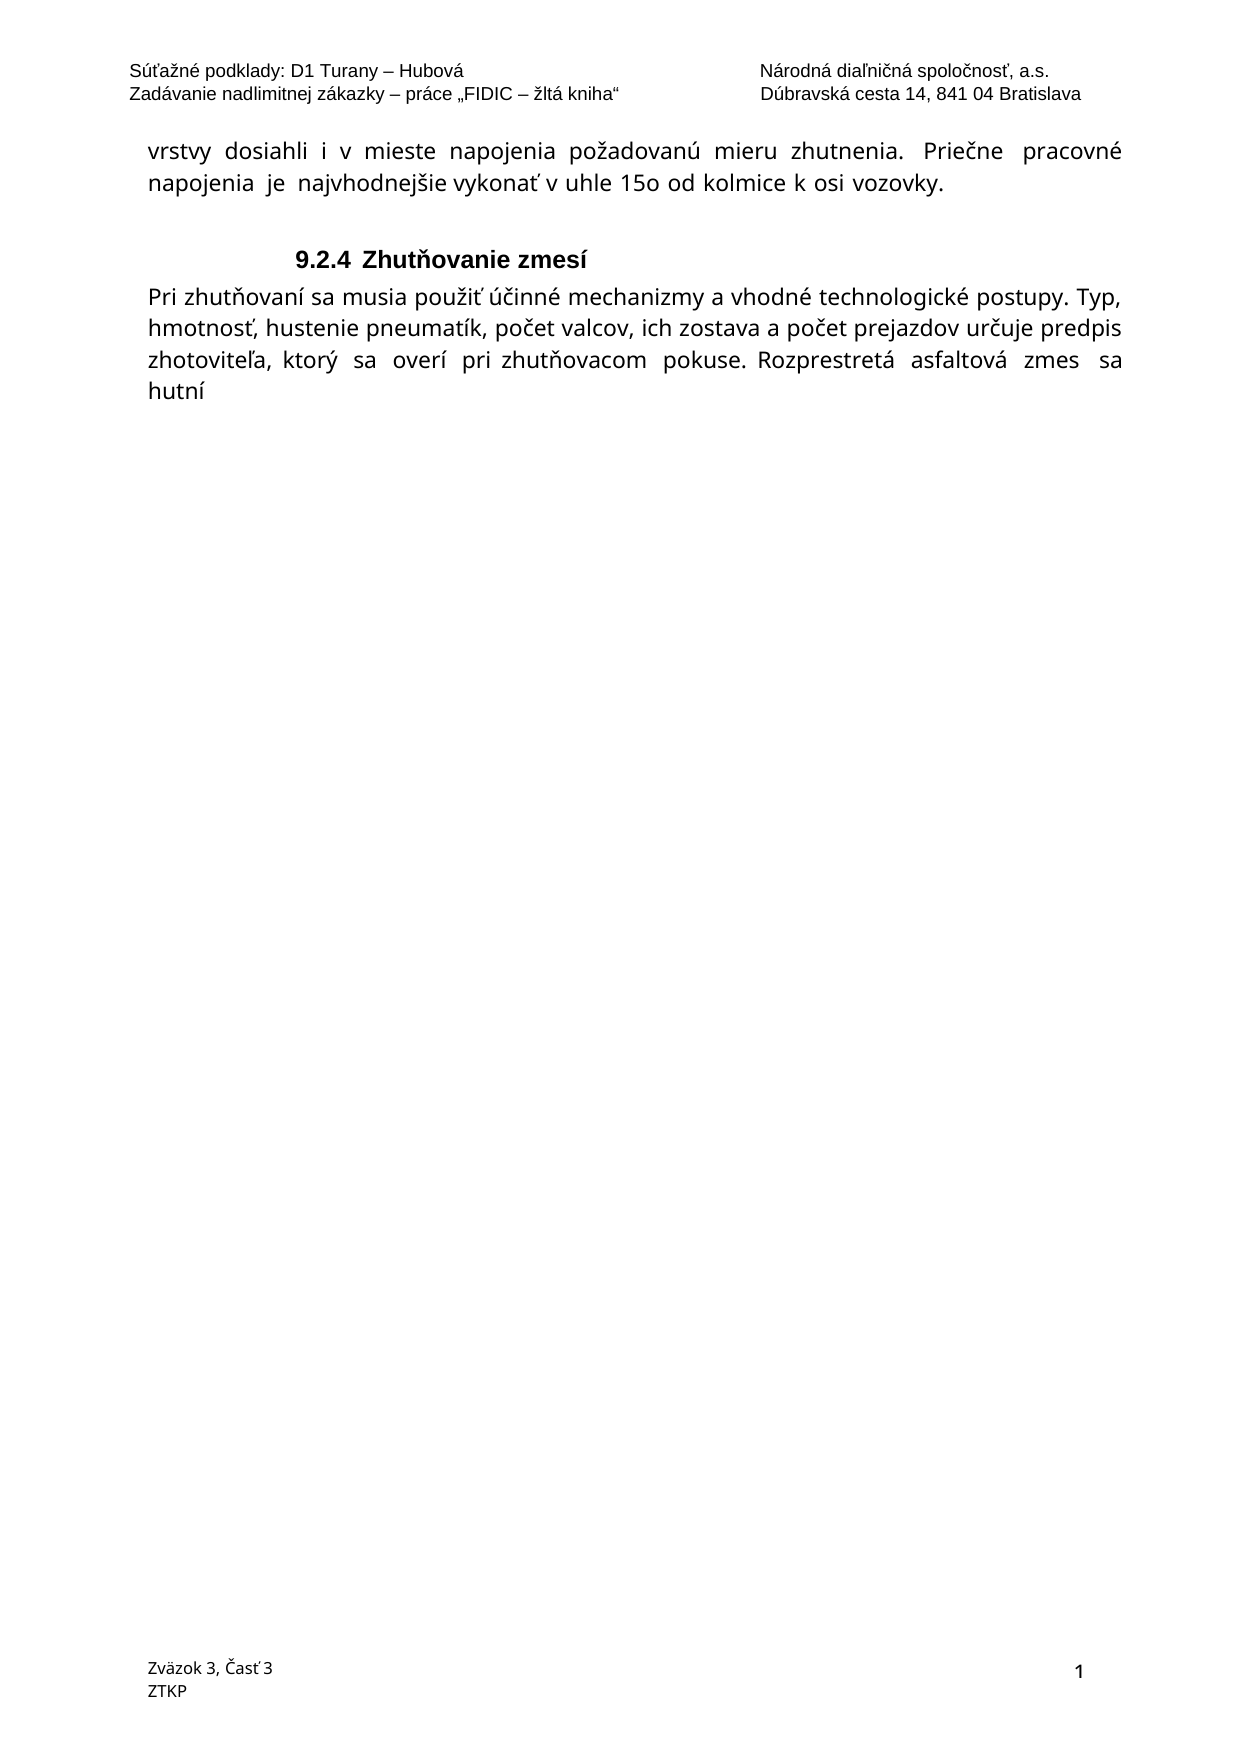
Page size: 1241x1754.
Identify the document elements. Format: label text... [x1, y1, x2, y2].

subtitle Zhutňovanie zmesí [295, 245, 1134, 274]
text Pri zhutňovaní sa musia použiť účinné mechanizmy a vhodné technologické postupy. Typ, hmotnosť, hustenie pneumatík, počet valcov, ich zostava a počet prejazdov určuje predpis zhotoviteľa, ktorý sa overí pri zhutňovacom pokuse. Rozprestretá asfaltová zmes sa hutní [148, 281, 1123, 407]
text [148, 135, 1123, 198]
